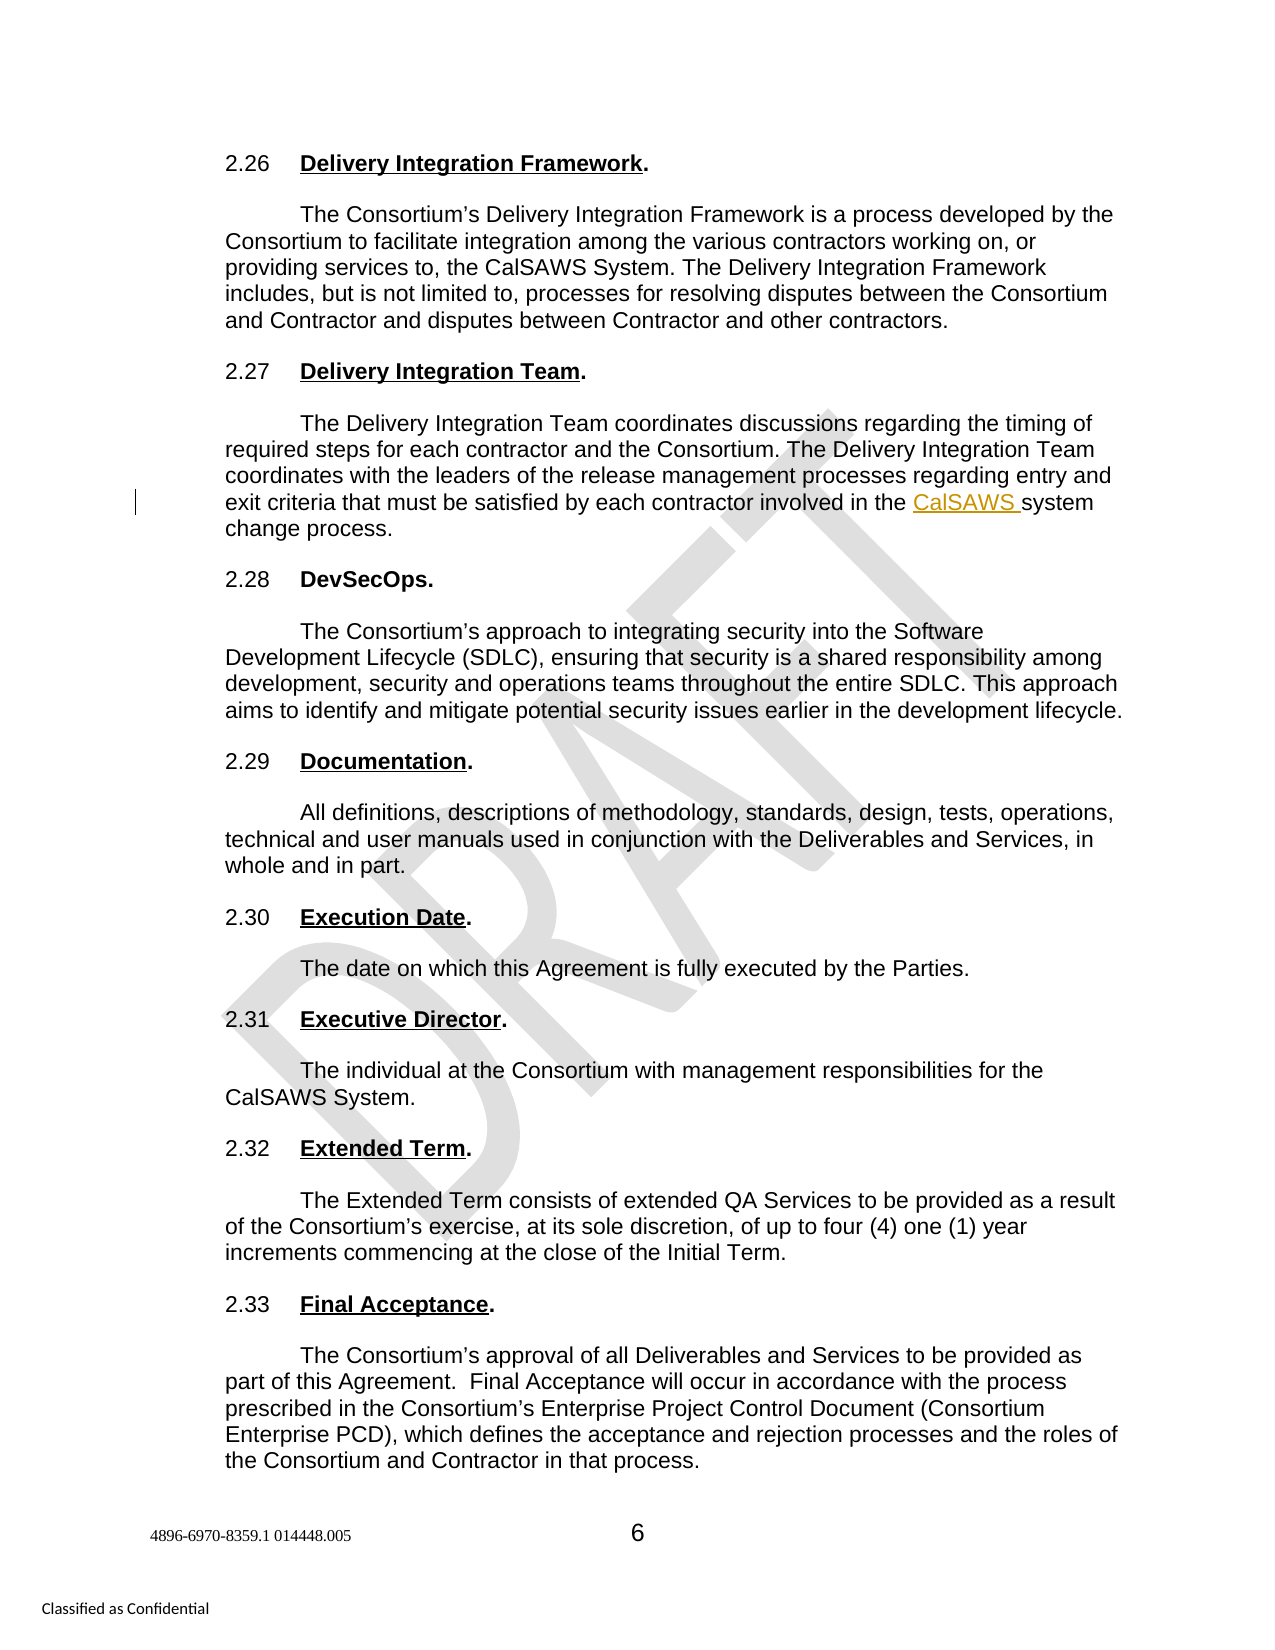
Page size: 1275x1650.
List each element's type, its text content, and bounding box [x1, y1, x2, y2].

text Executive Director. [225, 1006, 1125, 1032]
text DevSecOps. [225, 566, 1125, 593]
text Final Acceptance. [225, 1291, 1125, 1317]
text The date on which this Agreement is fully executed by the Parties. [300, 955, 1125, 981]
text Delivery Integration Framework. [225, 150, 1125, 176]
text Execution Date. [225, 903, 1125, 930]
text All definitions, descriptions of methodology, standards, design, tests, operations, technical and user manuals used in conjunction with the Deliverables and Services, in whole and in part. [225, 799, 1125, 878]
text The individual at the Consortium with management responsibilities for the CalSAWS System. [225, 1057, 1125, 1110]
text Documentation. [225, 748, 1125, 774]
text The Consortium’s approach to integrating security into the Software Development Lifecycle (SDLC), ensuring that security is a shared responsibility among development, security and operations teams throughout the entire SDLC. This approach aims to identify and mitigate potential security issues earlier in the development lifecycle. [225, 618, 1125, 723]
text Extended Term. [225, 1135, 1125, 1162]
text The Consortium’s Delivery Integration Framework is a process developed by the Consortium to facilitate integration among the various contractors working on, or providing services to, the CalSAWS System. The Delivery Integration Framework includes, but is not limited to, processes for resolving disputes between the Consortium and Contractor and disputes between Contractor and other contractors. [225, 201, 1125, 333]
text The Consortium’s approval of all Deliverables and Services to be provided as part of this Agreement. Final Acceptance will occur in accordance with the process prescribed in the Consortium’s Enterprise Project Control Document (Consortium Enterprise PCD), which defines the acceptance and rejection processes and the roles of the Consortium and Contractor in that process. [225, 1342, 1125, 1474]
text The Delivery Integration Team coordinates discussions regarding the timing of required steps for each contractor and the Consortium. The Delivery Integration Team coordinates with the leaders of the release management processes regarding entry and exit criteria that must be satisfied by each contractor involved in the system change process. [225, 409, 1125, 541]
text Delivery Integration Team. [225, 358, 1125, 384]
text The Extended Term consists of extended QA Services to be provided as a result of the Consortium’s exercise, at its sole discretion, of up to four (4) one (1) year increments commencing at the close of the Initial Term. [225, 1187, 1125, 1266]
